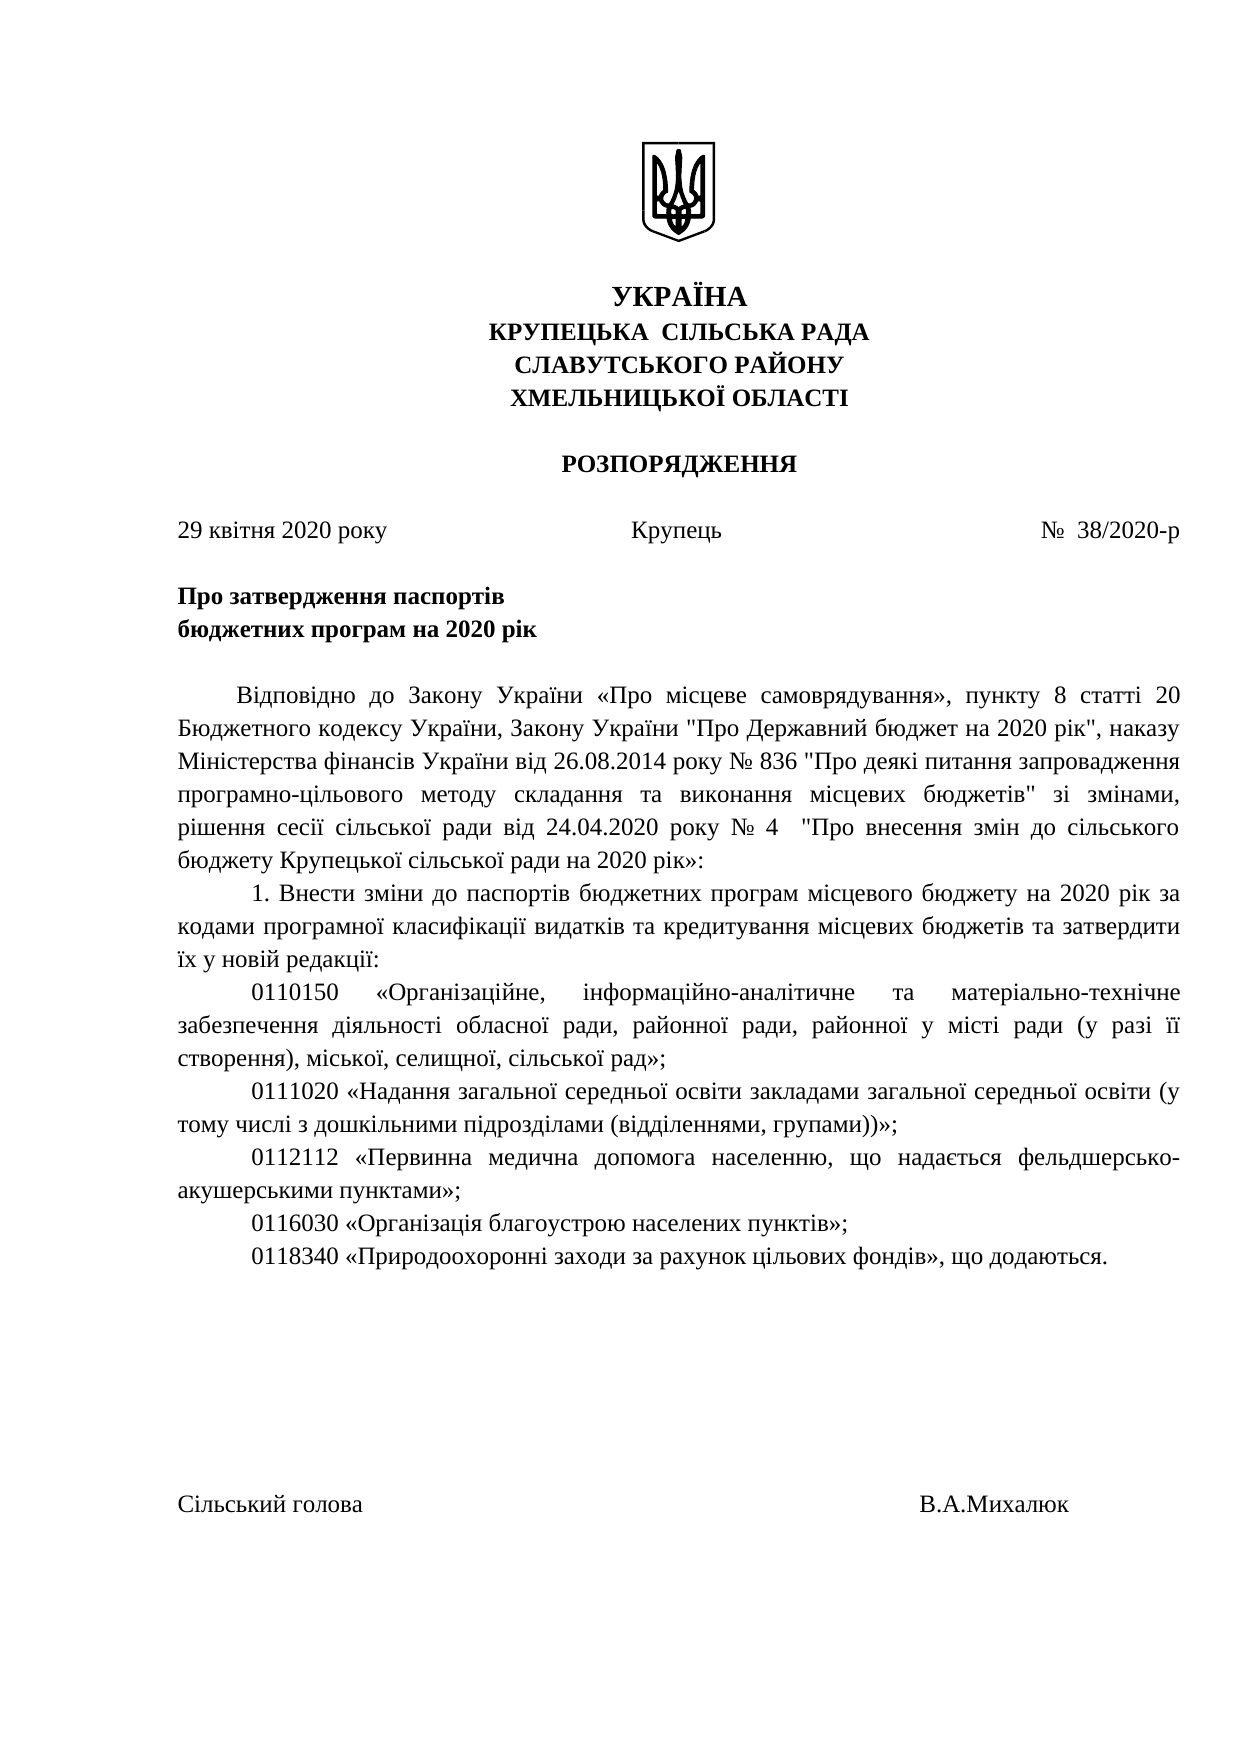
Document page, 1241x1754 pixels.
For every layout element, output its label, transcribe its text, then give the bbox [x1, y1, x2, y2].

text Про затвердження паспортів [177, 581, 1181, 610]
text 0118340 «Природоохоронні заходи за рахунок цільових фондів», що додаються. [177, 1241, 1181, 1270]
text Сільський голова В.А.Михалюк [177, 1489, 1181, 1518]
text СЛАВУТСЬКОГО РАЙОНУ [177, 350, 1181, 379]
text 29 квітня 2020 року Крупець № 38/2020-р [177, 515, 1181, 544]
text 0111020 «Надання загальної середньої освіти закладами загальної середньої освіти (у тому числі з дошкільними підрозділами (відділеннями, групами))»; [177, 1076, 1181, 1138]
text УКРАЇНА [177, 279, 1181, 312]
text КРУПЕЦЬКА СІЛЬСЬКА РАДА [177, 317, 1181, 346]
text 0116030 «Організація благоустрою населених пунктів»; [177, 1208, 1181, 1237]
text бюджетних програм на 2020 рік [177, 614, 1181, 643]
text ХМЕЛЬНИЦЬКОЇ ОБЛАСТІ [177, 383, 1181, 412]
text РОЗПОРЯДЖЕННЯ [177, 449, 1181, 478]
text 0112112 «Первинна медична допомога населенню, що надається фельдшерсько-акушерськими пунктами»; [177, 1142, 1181, 1204]
text 1. Внести зміни до паспортів бюджетних програм місцевого бюджету на 2020 рік за кодами програмної класифікації видатків та кредитування місцевих бюджетів та затвердити їх у новій редакції: [177, 878, 1181, 973]
text Відповідно до Закону України «Про місцеве самоврядування», пункту 8 статті 20 Бюджетного кодексу України, Закону України "Про Державний бюджет на 2020 рік", наказу Міністерства фінансів України від 26.08.2014 року № 836 "Про деякі питання запровадження програмно-цільового методу складання та виконання місцевих бюджетів" зі змінами, рішення сесії сільської ради від 24.04.2020 року № 4 "Про внесення змін до сільського бюджету Крупецької сільської ради на 2020 рік»: [177, 680, 1181, 873]
text 0110150 «Організаційне, інформаційно-аналітичне та матеріально-технічне забезпечення діяльності обласної ради, районної ради, районної у місті ради (у разі її створення), міської, селищної, сільської рад»; [177, 977, 1181, 1072]
